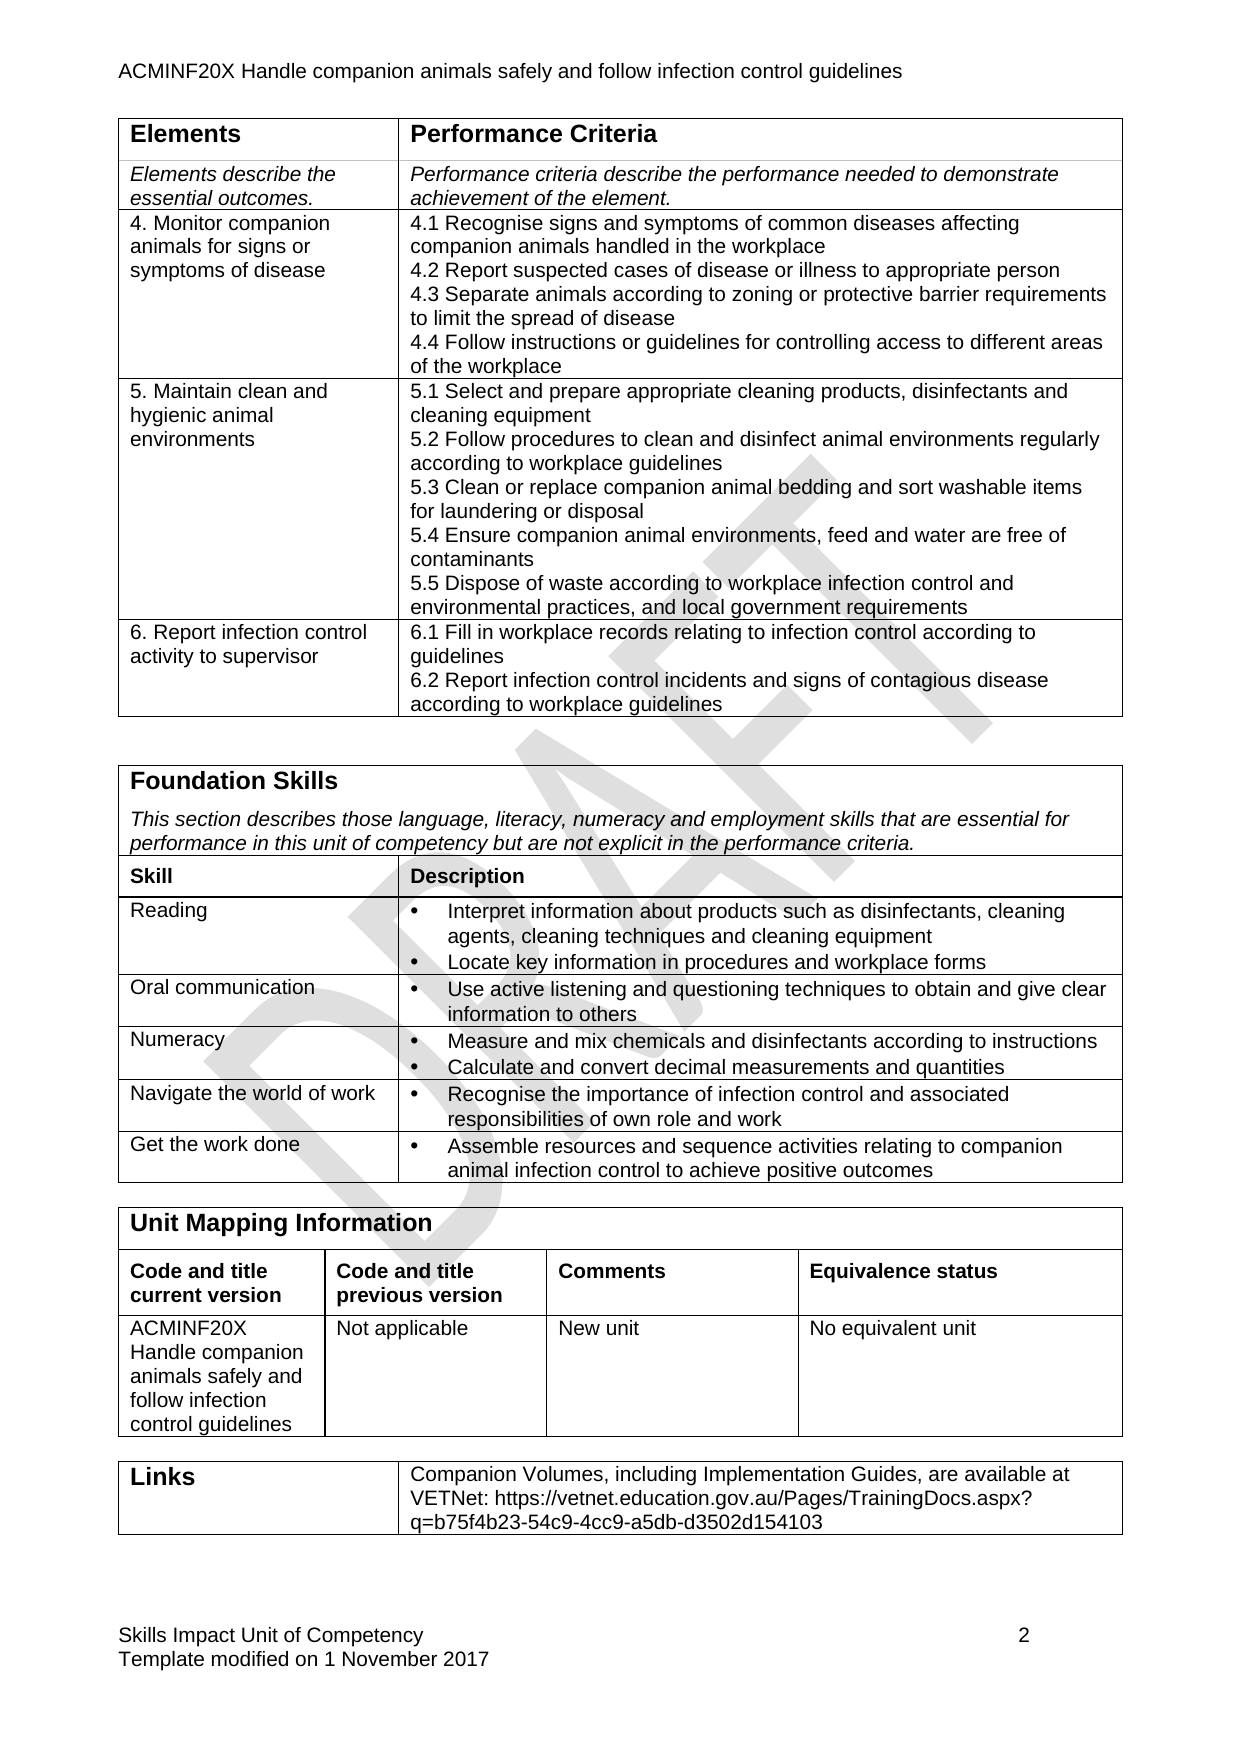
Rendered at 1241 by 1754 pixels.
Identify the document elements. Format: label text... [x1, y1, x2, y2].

table_header Links [119, 1462, 398, 1534]
table_cell Code and title previous version [326, 1250, 546, 1315]
table_cell Description [399, 856, 1122, 896]
table_cell Reading [119, 898, 398, 974]
table_cell Navigate the world of work [119, 1080, 398, 1131]
table_header Foundation Skills This section describes those language, literacy, numeracy and employment skills that are essential for performance in this unit of competency but are not explicit in the performance criteria. [119, 766, 1122, 855]
table_cell ACMINF20X Handle companion animals safely and follow infection control guidelines [119, 1316, 324, 1436]
table_cell 4. Monitor companion animals for signs or symptoms of disease [119, 210, 398, 378]
table_header Performance Criteria [399, 119, 1122, 160]
table_cell Interpret information about products such as disinfectants, cleaning agents, cleaning techniques and cleaning equipment Locate key information in procedures and workplace forms [399, 898, 1122, 974]
table_cell Code and title current version [119, 1250, 324, 1315]
table_cell Assemble resources and sequence activities relating to companion animal infection control to achieve positive outcomes [399, 1132, 1122, 1182]
table_cell 5. Maintain clean and hygienic animal environments [119, 379, 398, 619]
table_cell Performance criteria describe the performance needed to demonstrate achievement of the element. [399, 161, 1122, 209]
table_cell Not applicable [326, 1316, 546, 1436]
table_cell No equivalent unit [799, 1316, 1122, 1436]
table_header Companion Volumes, including Implementation Guides, are available at VETNet: https://vetnet.education.gov.au/Pages/TrainingDocs.aspx?q=b75f4b23-54c9-4cc9-a5db-d3502d154103 [399, 1462, 1122, 1534]
table_cell 6.1 Fill in workplace records relating to infection control according to guidelines 6.2 Report infection control incidents and signs of contagious disease according to workplace guidelines [399, 620, 1122, 716]
table_cell Recognise the importance of infection control and associated responsibilities of own role and work [399, 1080, 1122, 1131]
table_cell 6. Report infection control activity to supervisor [119, 620, 398, 716]
table_cell Elements describe the essential outcomes. [119, 161, 398, 209]
table_cell 5.1 Select and prepare appropriate cleaning products, disinfectants and cleaning equipment 5.2 Follow procedures to clean and disinfect animal environments regularly according to workplace guidelines 5.3 Clean or replace companion animal bedding and sort washable items for laundering or disposal 5.4 Ensure companion animal environments, feed and water are free of contaminants 5.5 Dispose of waste according to workplace infection control and environmental practices, and local government requirements [399, 379, 1122, 619]
table_cell Comments [547, 1250, 798, 1315]
table_cell Numeracy [119, 1027, 398, 1079]
table_cell New unit [547, 1316, 798, 1436]
table_cell Equivalence status [799, 1250, 1122, 1315]
table_cell Oral communication [119, 975, 398, 1026]
table_cell Skill [119, 856, 398, 896]
table_header Elements [119, 119, 398, 160]
table_cell Get the work done [119, 1132, 398, 1182]
table_cell 4.1 Recognise signs and symptoms of common diseases affecting companion animals handled in the workplace 4.2 Report suspected cases of disease or illness to appropriate person 4.3 Separate animals according to zoning or protective barrier requirements to limit the spread of disease 4.4 Follow instructions or guidelines for controlling access to different areas of the workplace [399, 210, 1122, 378]
table_cell Use active listening and questioning techniques to obtain and give clear information to others [399, 975, 1122, 1026]
table_header Unit Mapping Information [119, 1208, 1122, 1249]
table_cell Measure and mix chemicals and disinfectants according to instructions Calculate and convert decimal measurements and quantities [399, 1027, 1122, 1079]
